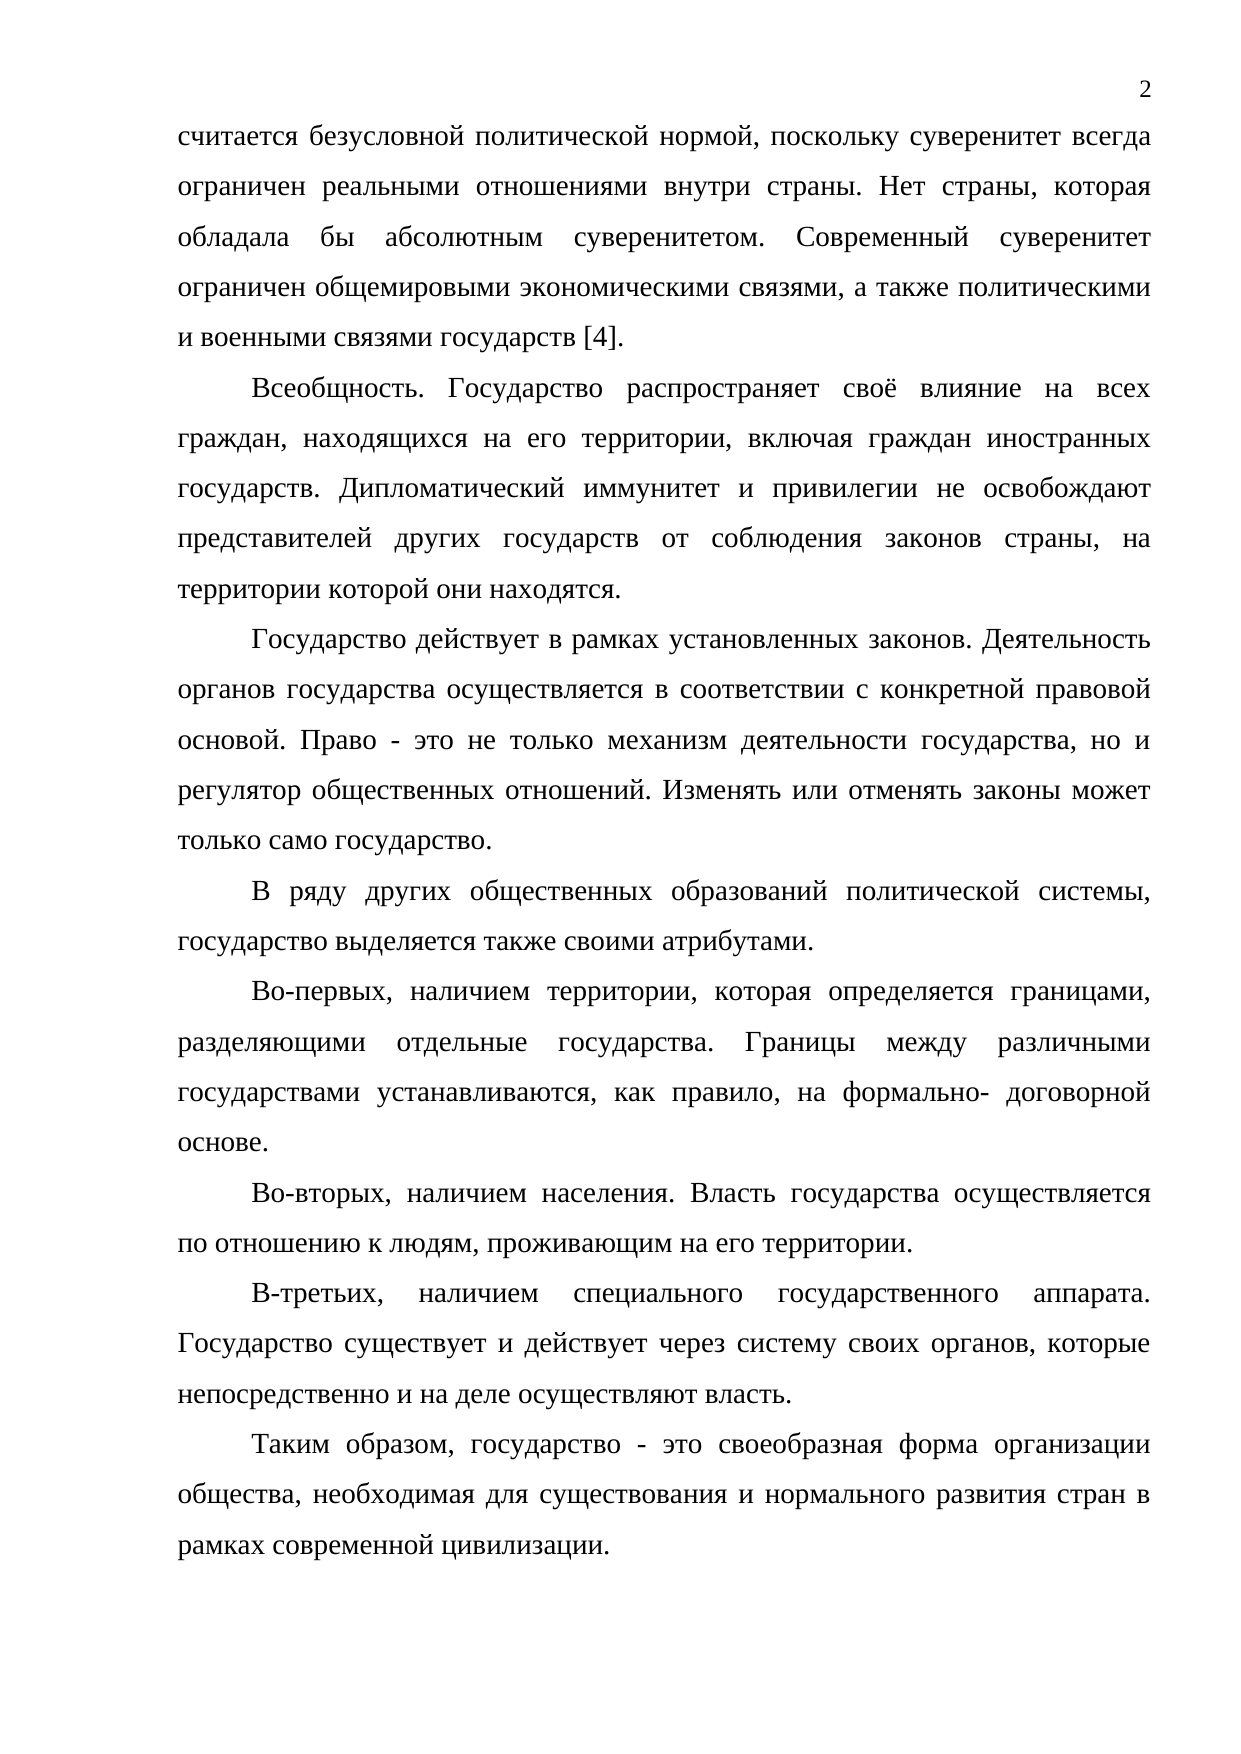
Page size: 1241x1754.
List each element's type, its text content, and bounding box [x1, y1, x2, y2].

text Государство действует в рамках установленных законов. Деятельность органов государства осуществляется в соответствии с конкретной правовой основой. Право - это не только механизм деятельности государства, но и регулятор общественных отношений. Изменять или отменять законы может только само государство. [177, 621, 1152, 856]
text Таким образом, государство - это своеобразная форма организации общества, необходимая для существования и нормального развития стран в рамках современной цивилизации. [177, 1426, 1152, 1560]
text В ряду других общественных образований политической системы, государство выделяется также своими атрибутами. [177, 873, 1152, 957]
text В-третьих, наличием специального государственного аппарата. Государство существует и действует через систему своих органов, которые непосредственно и на деле осуществляют власть. [177, 1275, 1152, 1409]
text Во-первых, наличием территории, которая определяется границами, разделяющими отдельные государства. Границы между различными государствами устанавливаются, как правило, на формально- договорной основе. [177, 973, 1152, 1158]
text Во-вторых, наличием населения. Власть государства осуществляется по отношению к людям, проживающим на его территории. [177, 1175, 1152, 1258]
text Всеобщность. Государство распространяет своё влияние на всех граждан, находящихся на его территории, включая граждан иностранных государств. Дипломатический иммунитет и привилегии не освобождают представителей других государств от соблюдения законов страны, на территории которой они находятся. [177, 370, 1152, 604]
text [177, 118, 1152, 353]
